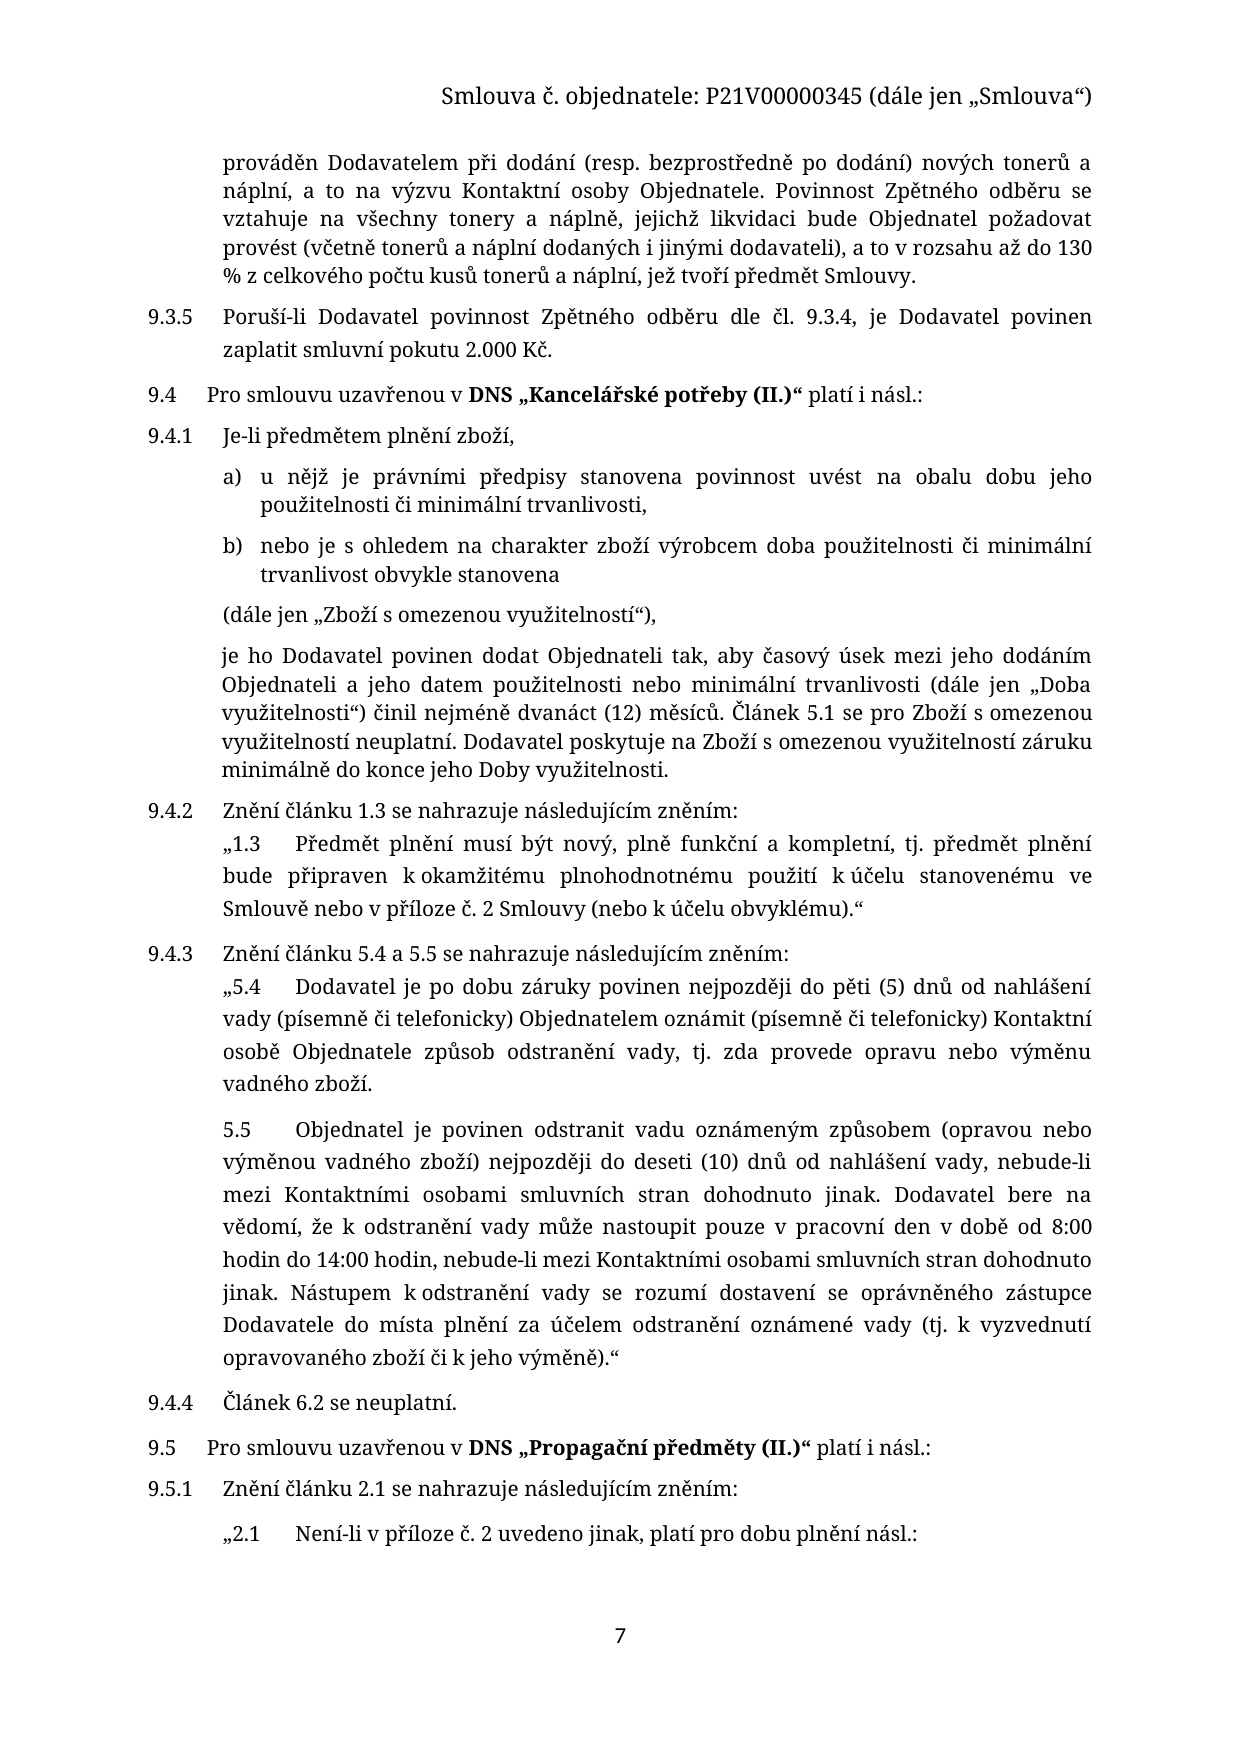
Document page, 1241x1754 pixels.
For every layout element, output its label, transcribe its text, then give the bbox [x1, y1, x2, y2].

list Článek 6.2 se neuplatní. [148, 1388, 1093, 1416]
list Je-li předmětem plnění zboží, [148, 421, 1093, 449]
list „1.3 Předmět plnění musí být nový, plně funkční a kompletní, tj. předmět plnění bude připraven k okamžitému plnohodnotnému použití k účelu stanovenému ve Smlouvě nebo v příloze č. 2 Smlouvy (nebo k účelu obvyklému).“ [223, 829, 1093, 922]
list Pro smlouvu uzavřenou v DNS „Kancelářské potřeby (II.)“ platí i násl.: [148, 380, 1093, 408]
list „2.1 Není-li v příloze č. 2 uvedeno jinak, platí pro dobu plnění násl.: [223, 1519, 1093, 1548]
list Pro smlouvu uzavřenou v DNS „Propagační předměty (II.)“ platí i násl.: [148, 1433, 1093, 1462]
text (dále jen „Zboží s omezenou využitelností“), [223, 601, 1093, 629]
list nebo je s ohledem na charakter zboží výrobcem doba použitelnosti či minimální trvanlivost obvykle stanovena [223, 531, 1093, 588]
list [148, 148, 1093, 290]
list Znění článku 2.1 se nahrazuje následujícím zněním: [148, 1474, 1093, 1502]
list Poruší-li Dodavatel povinnost Zpětného odběru dle čl. 9.3.4, je Dodavatel povinen zaplatit smluvní pokutu 2.000 Kč. [148, 302, 1093, 363]
list Znění článku 5.4 a 5.5 se nahrazuje následujícím zněním: [148, 939, 1093, 968]
list u nějž je právními předpisy stanovena povinnost uvést na obalu dobu jeho použitelnosti či minimální trvanlivosti, [223, 462, 1093, 519]
list Znění článku 1.3 se nahrazuje následujícím zněním: [148, 796, 1093, 825]
list 5.5 Objednatel je povinen odstranit vadu oznámeným způsobem (opravou nebo výměnou vadného zboží) nejpozději do deseti (10) dnů od nahlášení vady, nebude-li mezi Kontaktními osobami smluvních stran dohodnuto jinak. Dodavatel bere na vědomí, že k odstranění vady může nastoupit pouze v pracovní den v době od 8:00 hodin do 14:00 hodin, nebude-li mezi Kontaktními osobami smluvních stran dohodnuto jinak. Nástupem k odstranění vady se rozumí dostavení se oprávněného zástupce Dodavatele do místa plnění za účelem odstranění oznámené vady (tj. k vyzvednutí opravovaného zboží či k jeho výměně).“ [223, 1115, 1093, 1371]
list „5.4 Dodavatel je po dobu záruky povinen nejpozději do pěti (5) dnů od nahlášení vady (písemně či telefonicky) Objednatelem oznámit (písemně či telefonicky) Kontaktní osobě Objednatele způsob odstranění vady, tj. zda provede opravu nebo výměnu vadného zboží. [223, 972, 1093, 1098]
text je ho Dodavatel povinen dodat Objednateli tak, aby časový úsek mezi jeho dodáním Objednateli a jeho datem použitelnosti nebo minimální trvanlivosti (dále jen „Doba využitelnosti“) činil nejméně dvanáct (12) měsíců. Článek 5.1 se pro Zboží s omezenou využitelností neuplatní. Dodavatel poskytuje na Zboží s omezenou využitelností záruku minimálně do konce jeho Doby využitelnosti. [221, 642, 1093, 784]
